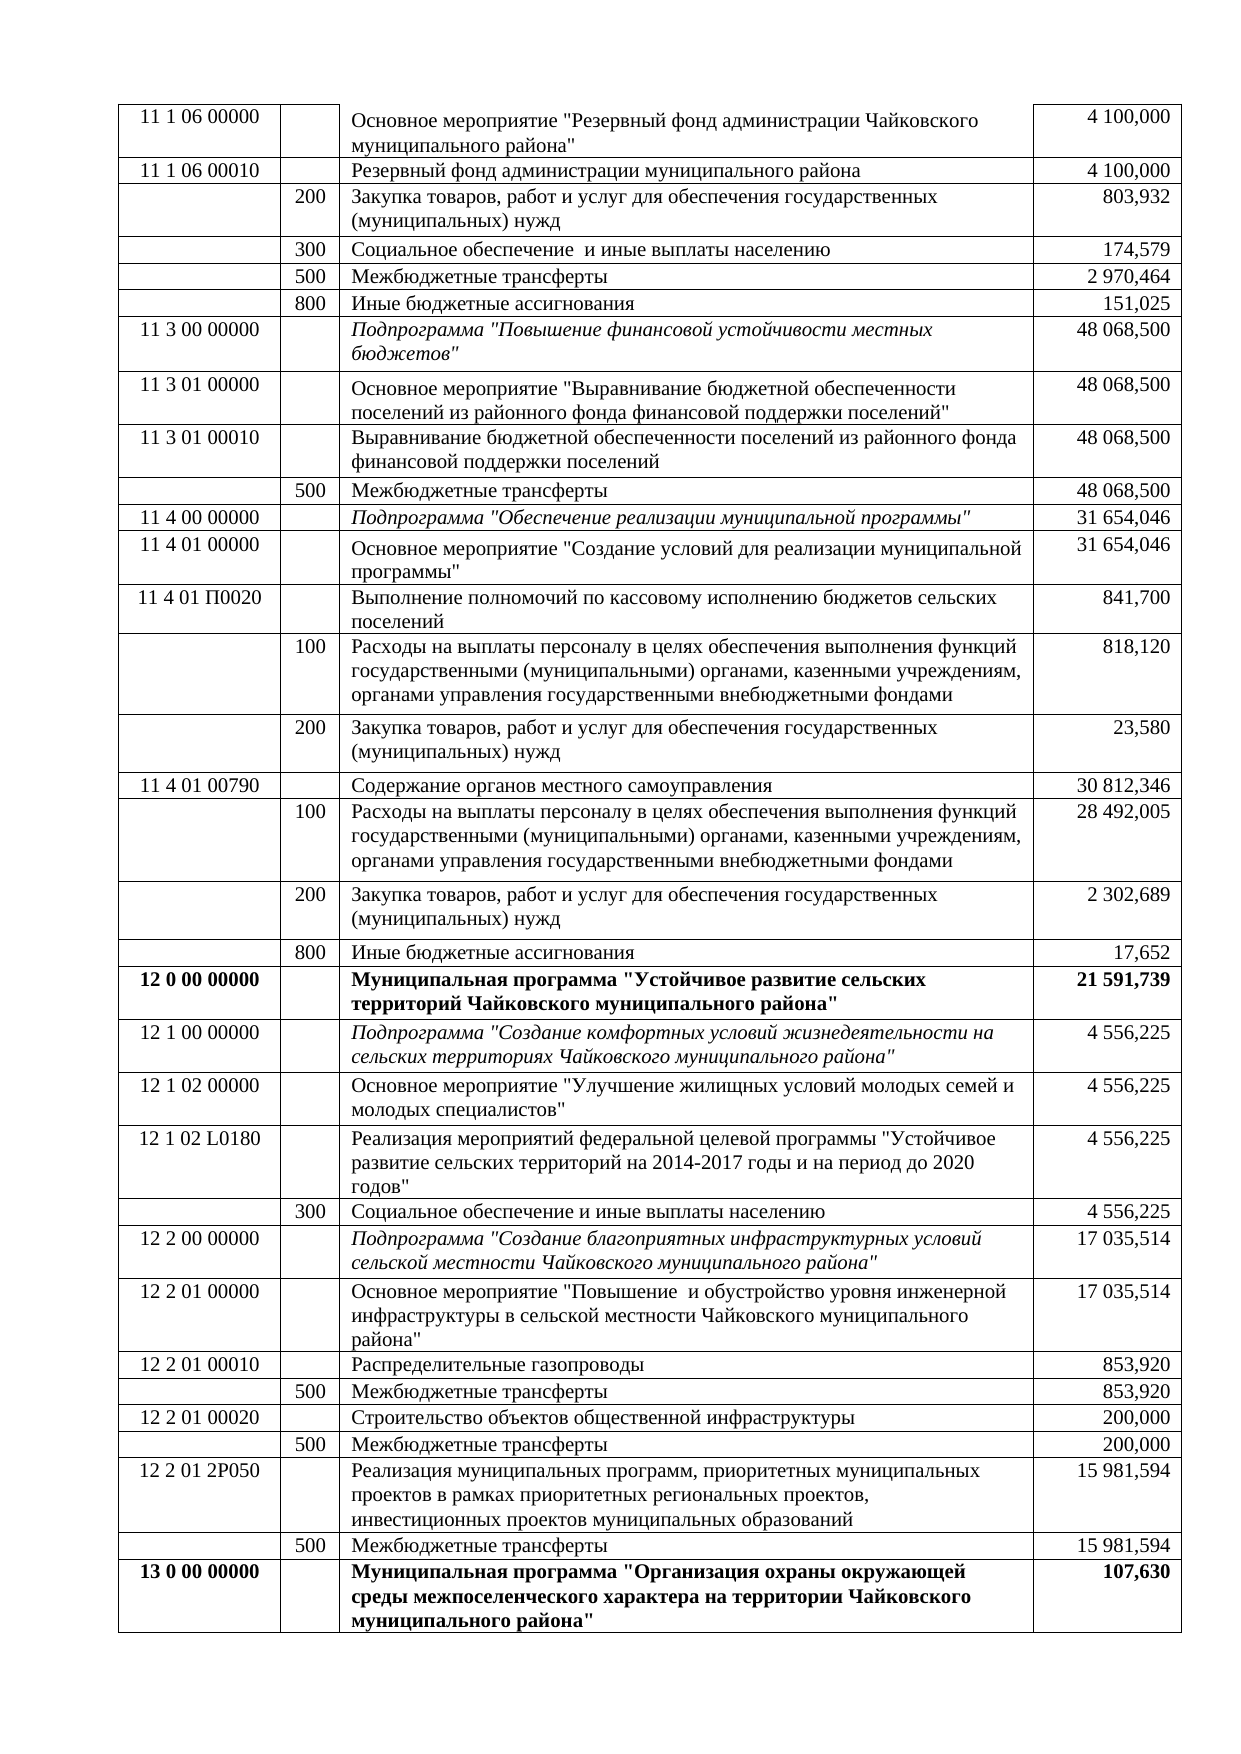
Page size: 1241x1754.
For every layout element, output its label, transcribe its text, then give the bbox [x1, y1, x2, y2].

table_cell [281, 1126, 339, 1198]
table_cell 853,920 [1034, 1352, 1181, 1378]
table_cell 48 068,500 [1034, 478, 1181, 504]
table_cell [281, 1405, 339, 1431]
table_cell 800 [281, 290, 339, 316]
table_cell 11 1 06 00000 [119, 105, 280, 157]
table_cell Основное мероприятие "Создание условий для реализации муниципальной программы" [340, 531, 1033, 583]
table_cell [119, 882, 280, 939]
table_cell Выполнение полномочий по кассовому исполнению бюджетов сельских поселений [340, 585, 1033, 633]
table_cell 11 4 01 00000 [119, 531, 280, 583]
table_cell 2 970,464 [1034, 264, 1181, 289]
table_cell Социальное обеспечение и иные выплаты населению [340, 237, 1033, 263]
table_cell 11 4 01 00790 [119, 773, 280, 798]
table_cell 107,630 [1034, 1560, 1181, 1632]
table_cell 500 [281, 1379, 339, 1404]
table_cell Подпрограмма "Создание комфортных условий жизнедеятельности на сельских территориях Чайковского муниципального района" [340, 1020, 1033, 1072]
table_cell Иные бюджетные ассигнования [340, 290, 1033, 316]
table_cell 841,700 [1034, 585, 1181, 633]
table_cell [281, 317, 339, 371]
table_cell 500 [281, 1533, 339, 1558]
table_cell 500 [281, 264, 339, 289]
table_cell [281, 372, 339, 424]
table_cell [119, 634, 280, 714]
table_cell 31 654,046 [1034, 531, 1181, 583]
table_cell 11 3 01 00000 [119, 372, 280, 424]
table_cell 800 [281, 940, 339, 966]
table_cell [281, 105, 339, 157]
table_cell 17 035,514 [1034, 1226, 1181, 1278]
table_cell Содержание органов местного самоуправления [340, 773, 1033, 798]
table_cell [119, 940, 280, 966]
table_cell [281, 425, 339, 477]
table_cell 12 1 02 L0180 [119, 1126, 280, 1198]
table_cell Муниципальная программа "Устойчивое развитие сельских территорий Чайковского муниципального района" [340, 967, 1033, 1019]
table_cell [281, 1226, 339, 1278]
table_cell Муниципальная программа "Организация охраны окружающей среды межпоселенческого характера на территории Чайковского муниципального района" [340, 1560, 1033, 1632]
table_cell [119, 715, 280, 772]
table_cell Закупка товаров, работ и услуг для обеспечения государственных (муниципальных) нужд [340, 184, 1033, 236]
table_cell 200 [281, 184, 339, 236]
table_cell [119, 237, 280, 263]
table_cell 4 556,225 [1034, 1073, 1181, 1125]
table_cell Иные бюджетные ассигнования [340, 940, 1033, 966]
table_cell [281, 1020, 339, 1072]
table_cell 48 068,500 [1034, 317, 1181, 371]
table_cell Основное мероприятие "Резервный фонд администрации Чайковского муниципального района" [340, 104, 1033, 157]
table_cell Реализация муниципальных программ, приоритетных муниципальных проектов в рамках приоритетных региональных проектов, инвестиционных проектов муниципальных образований [340, 1458, 1033, 1532]
table_cell [119, 1432, 280, 1457]
table_cell 15 981,594 [1034, 1533, 1181, 1558]
table_cell Подпрограмма "Создание благоприятных инфраструктурных условий сельской местности Чайковского муниципального района" [340, 1226, 1033, 1278]
table_cell 30 812,346 [1034, 773, 1181, 798]
table_cell [119, 1199, 280, 1225]
table_cell 300 [281, 237, 339, 263]
table_cell 28 492,005 [1034, 799, 1181, 881]
table_cell 500 [281, 1432, 339, 1457]
table_cell Межбюджетные трансферты [340, 264, 1033, 289]
table_cell Строительство объектов общественной инфраструктуры [340, 1405, 1033, 1431]
table_cell Основное мероприятие "Выравнивание бюджетной обеспеченности поселений из районного фонда финансовой поддержки поселений" [340, 372, 1033, 424]
table_cell 4 100,000 [1034, 105, 1181, 157]
table_cell 11 4 00 00000 [119, 505, 280, 530]
table_cell 12 0 00 00000 [119, 967, 280, 1019]
table_cell 12 2 00 00000 [119, 1226, 280, 1278]
table_cell 200,000 [1034, 1432, 1181, 1457]
table_cell Резервный фонд администрации муниципального района [340, 158, 1033, 183]
table_cell 200 [281, 715, 339, 772]
table_cell [281, 773, 339, 798]
table_cell [119, 184, 280, 236]
table_cell 151,025 [1034, 290, 1181, 316]
table_cell Реализация мероприятий федеральной целевой программы "Устойчивое развитие сельских территорий на 2014-2017 годы и на период до 2020 годов" [340, 1126, 1033, 1198]
table_cell [281, 1352, 339, 1378]
table_cell 11 4 01 П0020 [119, 585, 280, 633]
table_cell Распределительные газопроводы [340, 1352, 1033, 1378]
table_cell 4 556,225 [1034, 1020, 1181, 1072]
table_cell 31 654,046 [1034, 505, 1181, 530]
table_cell 174,579 [1034, 237, 1181, 263]
table_cell 818,120 [1034, 634, 1181, 714]
table_cell [281, 585, 339, 633]
table_cell [281, 1458, 339, 1532]
table_cell 2 302,689 [1034, 882, 1181, 939]
table_cell [281, 505, 339, 530]
table_cell [119, 1379, 280, 1404]
table_cell Межбюджетные трансферты [340, 1379, 1033, 1404]
table_cell 12 1 02 00000 [119, 1073, 280, 1125]
table_cell 12 2 01 2Р050 [119, 1458, 280, 1532]
table_cell Закупка товаров, работ и услуг для обеспечения государственных (муниципальных) нужд [340, 715, 1033, 772]
table_cell 15 981,594 [1034, 1458, 1181, 1532]
table_cell 803,932 [1034, 184, 1181, 236]
table_cell 23,580 [1034, 715, 1181, 772]
table_cell Подпрограмма "Обеспечение реализации муниципальной программы" [340, 505, 1033, 530]
table_cell Межбюджетные трансферты [340, 1432, 1033, 1457]
table_cell 17 035,514 [1034, 1279, 1181, 1351]
table_cell 13 0 00 00000 [119, 1560, 280, 1632]
table_cell 21 591,739 [1034, 967, 1181, 1019]
table_cell [281, 1279, 339, 1351]
table_cell [119, 799, 280, 881]
table_cell [119, 1533, 280, 1558]
table_cell 12 2 01 00020 [119, 1405, 280, 1431]
table_cell [119, 478, 280, 504]
table_cell Межбюджетные трансферты [340, 478, 1033, 504]
table_cell 500 [281, 478, 339, 504]
table_cell [119, 264, 280, 289]
table_cell Основное мероприятие "Улучшение жилищных условий молодых семей и молодых специалистов" [340, 1073, 1033, 1125]
table_cell 48 068,500 [1034, 372, 1181, 424]
table_cell 12 2 01 00000 [119, 1279, 280, 1351]
table_cell 12 1 00 00000 [119, 1020, 280, 1072]
table_cell Расходы на выплаты персоналу в целях обеспечения выполнения функций государственными (муниципальными) органами, казенными учреждениям, органами управления государственными внебюджетными фондами [340, 799, 1033, 881]
table_cell 17,652 [1034, 940, 1181, 966]
table_cell 48 068,500 [1034, 425, 1181, 477]
table_cell Закупка товаров, работ и услуг для обеспечения государственных (муниципальных) нужд [340, 882, 1033, 939]
table_cell Межбюджетные трансферты [340, 1533, 1033, 1558]
table_cell 4 556,225 [1034, 1126, 1181, 1198]
table_cell 200,000 [1034, 1405, 1181, 1431]
table_cell 100 [281, 799, 339, 881]
table_cell [281, 531, 339, 583]
table_cell Социальное обеспечение и иные выплаты населению [340, 1199, 1033, 1225]
table_cell 11 1 06 00010 [119, 158, 280, 183]
table_cell Расходы на выплаты персоналу в целях обеспечения выполнения функций государственными (муниципальными) органами, казенными учреждениям, органами управления государственными внебюджетными фондами [340, 634, 1033, 714]
table_cell [281, 1560, 339, 1632]
table_cell 4 100,000 [1034, 158, 1181, 183]
table_cell 100 [281, 634, 339, 714]
table_cell [281, 158, 339, 183]
table_cell 200 [281, 882, 339, 939]
table_cell 300 [281, 1199, 339, 1225]
table_cell 853,920 [1034, 1379, 1181, 1404]
table_cell [281, 1073, 339, 1125]
table_cell [119, 290, 280, 316]
table_cell Выравнивание бюджетной обеспеченности поселений из районного фонда финансовой поддержки поселений [340, 425, 1033, 477]
table_cell 11 3 01 00010 [119, 425, 280, 477]
table_cell 12 2 01 00010 [119, 1352, 280, 1378]
table_cell [281, 967, 339, 1019]
table_cell Основное мероприятие "Повышение и обустройство уровня инженерной инфраструктуры в сельской местности Чайковского муниципального района" [340, 1279, 1033, 1351]
table_cell 4 556,225 [1034, 1199, 1181, 1225]
table_cell Подпрограмма "Повышение финансовой устойчивости местных бюджетов" [340, 317, 1033, 371]
table_cell 11 3 00 00000 [119, 317, 280, 371]
